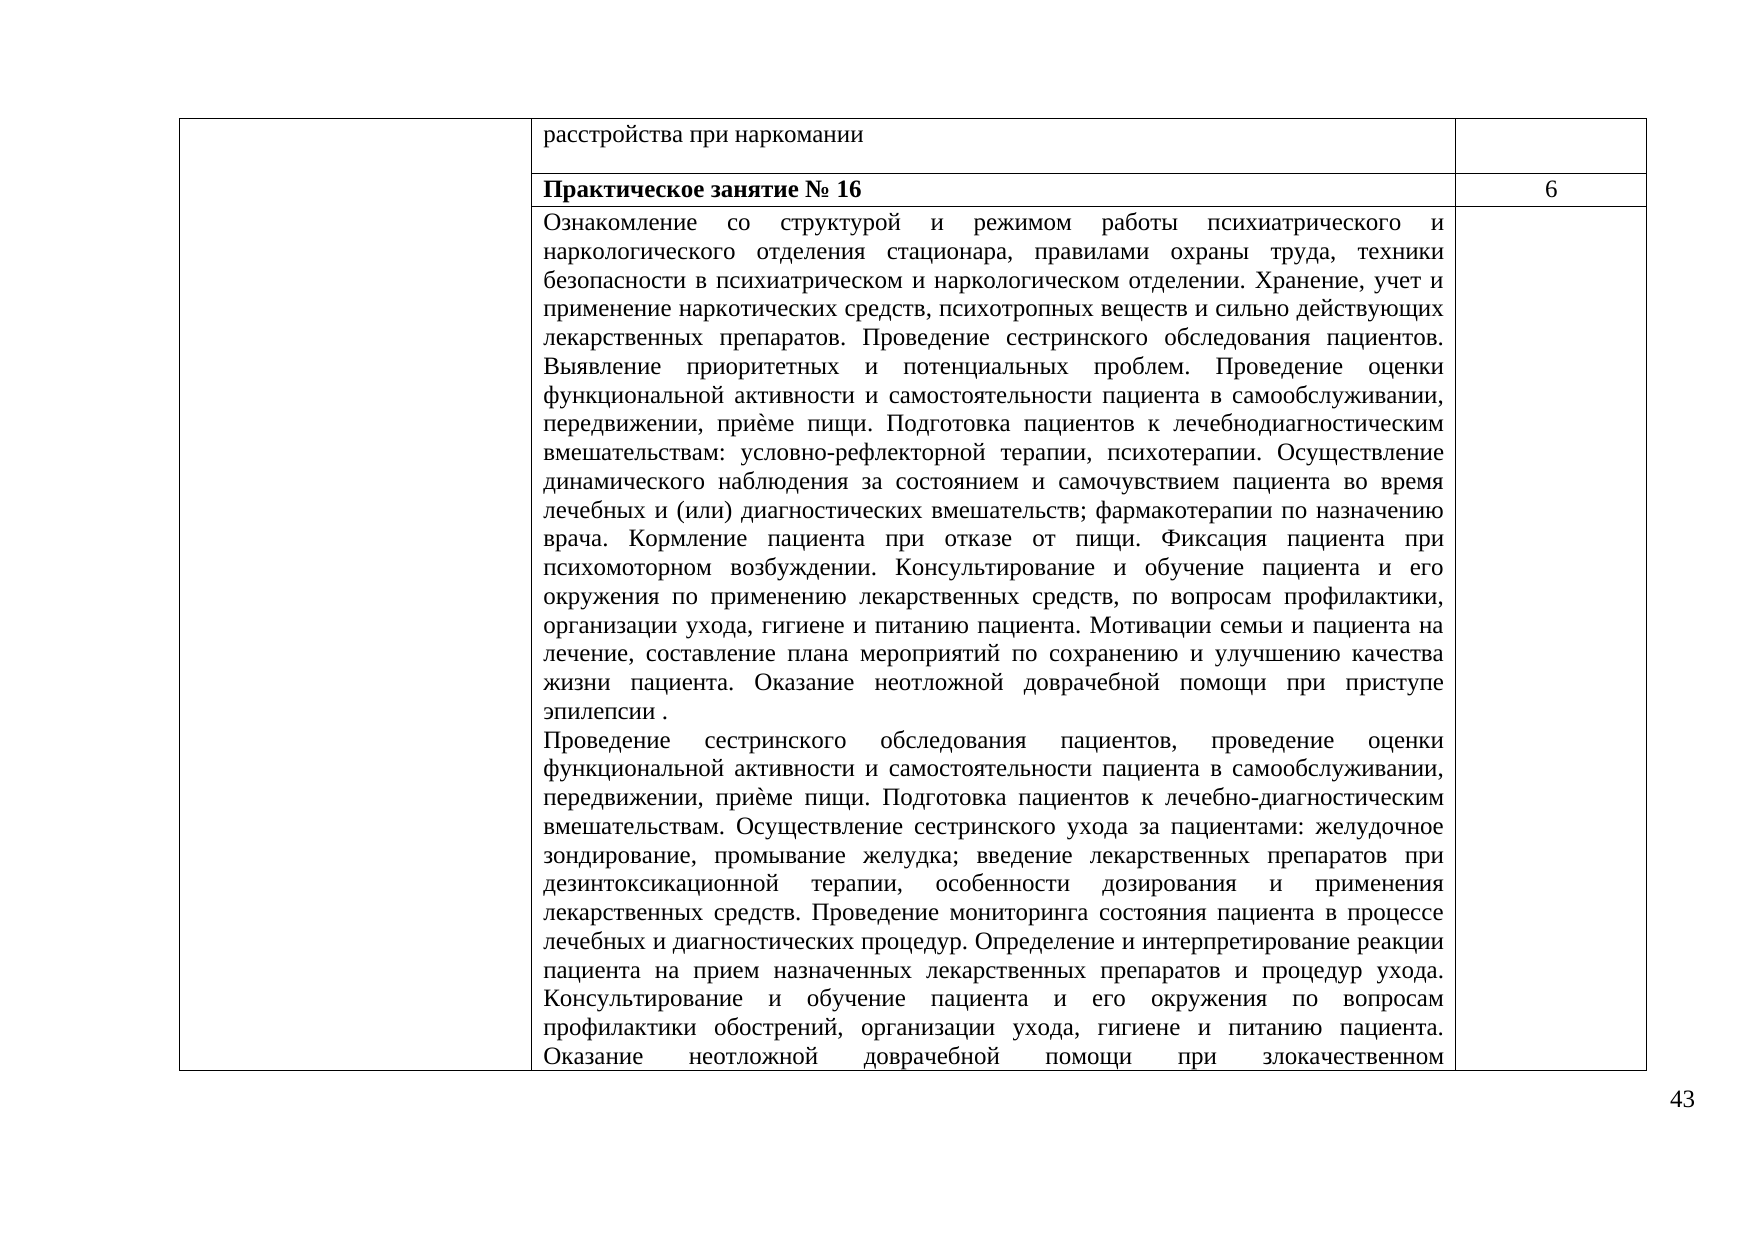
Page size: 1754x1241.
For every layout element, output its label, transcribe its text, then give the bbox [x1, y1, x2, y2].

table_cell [532, 207, 1455, 1070]
table_cell [1456, 207, 1646, 1070]
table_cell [532, 119, 1455, 173]
table_cell [1456, 119, 1646, 173]
table_cell 6 [1456, 174, 1646, 206]
table_cell Практическое занятие № 16 [532, 174, 1455, 206]
